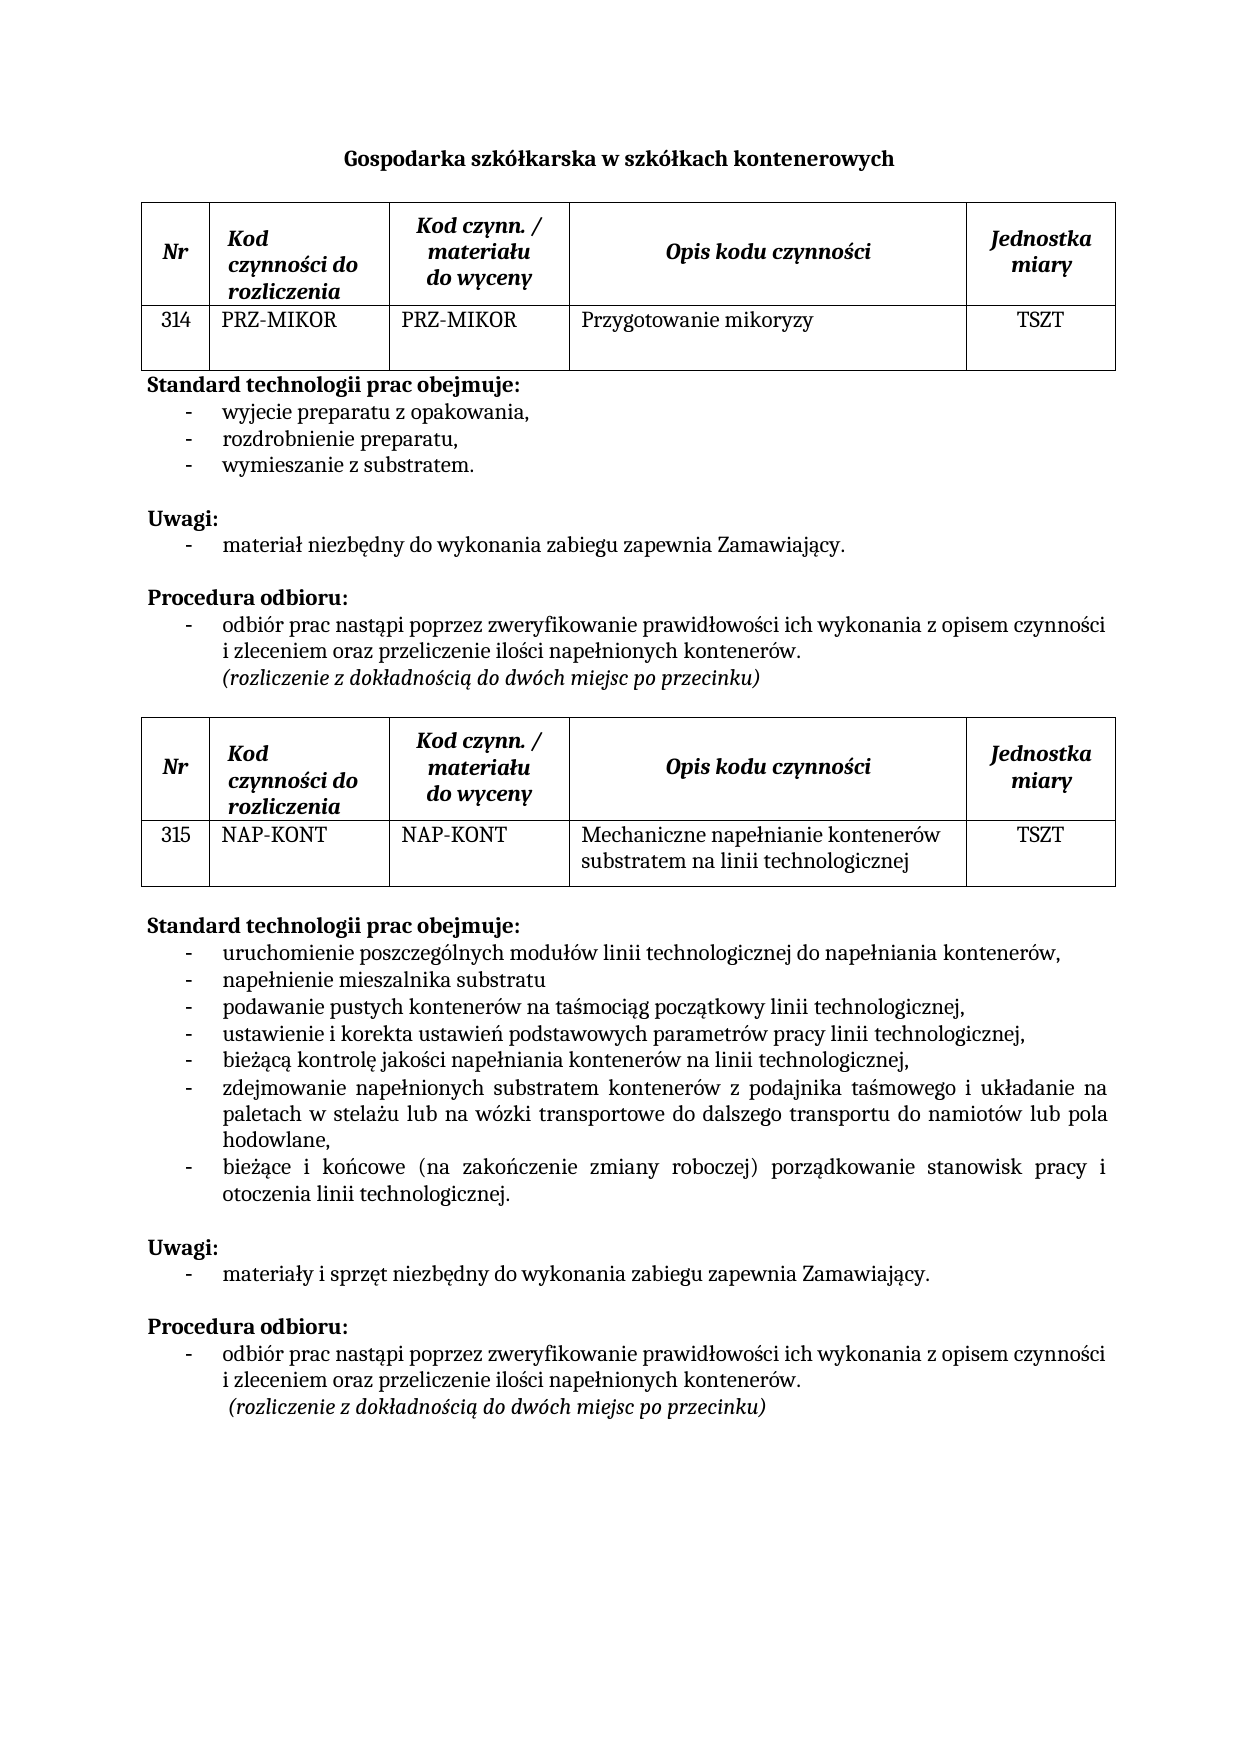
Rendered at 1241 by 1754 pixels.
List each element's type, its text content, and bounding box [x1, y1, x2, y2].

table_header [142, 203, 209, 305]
list wyjecie preparatu z opakowania, [185, 398, 1192, 424]
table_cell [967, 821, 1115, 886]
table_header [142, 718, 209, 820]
text (rozliczenie z dokładnością do dwóch miejsc po przecinku) [221, 664, 1192, 691]
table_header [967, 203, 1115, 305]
list bieżącą kontrolę jakości napełniania kontenerów na linii technologicznej, [185, 1047, 1192, 1073]
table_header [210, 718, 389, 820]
subtitle Standard technologii prac obejmuje: [147, 913, 1192, 939]
text (rozliczenie z dokładnością do dwóch miejsc po przecinku) [227, 1393, 1192, 1420]
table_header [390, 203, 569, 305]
subtitle Uwagi: [147, 1233, 1192, 1260]
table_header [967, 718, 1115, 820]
list wymieszanie z substratem. [185, 451, 1192, 478]
subtitle Gospodarka szkółkarska w szkółkach kontenerowych [344, 146, 1192, 172]
list ustawienie i korekta ustawień podstawowych parametrów pracy linii technologicznej, [185, 1020, 1192, 1047]
list zdejmowanie napełnionych substratem kontenerów z podajnika taśmowego i układanie na paletach w stelażu lub na wózki transportowe do dalszego transportu do namiotów lub pola hodowlane, [185, 1073, 1108, 1153]
list odbiór prac nastąpi poprzez zweryfikowanie prawidłowości ich wykonania z opisem czynności i zleceniem oraz przeliczenie ilości napełnionych kontenerów. [185, 1340, 1107, 1393]
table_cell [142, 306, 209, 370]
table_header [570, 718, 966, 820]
subtitle Procedura odbioru: [147, 1313, 1192, 1340]
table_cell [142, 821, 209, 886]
list materiały i sprzęt niezbędny do wykonania zabiegu zapewnia Zamawiający. [185, 1260, 1192, 1287]
list bieżące i końcowe (na zakończenie zmiany roboczej) porządkowanie stanowisk pracy i otoczenia linii technologicznej. [185, 1153, 1108, 1207]
list materiał niezbędny do wykonania zabiegu zapewnia Zamawiający. [185, 531, 1192, 558]
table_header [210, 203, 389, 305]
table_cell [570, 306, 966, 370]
list odbiór prac nastąpi poprzez zweryfikowanie prawidłowości ich wykonania z opisem czynności i zleceniem oraz przeliczenie ilości napełnionych kontenerów. [185, 611, 1108, 664]
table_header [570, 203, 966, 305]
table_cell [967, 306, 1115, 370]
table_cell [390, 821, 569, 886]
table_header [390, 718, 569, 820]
list uruchomienie poszczególnych modułów linii technologicznej do napełniania kontenerów, [185, 939, 1192, 966]
subtitle Procedura odbioru: [147, 584, 1192, 611]
list napełnienie mieszalnika substratu [185, 966, 1192, 993]
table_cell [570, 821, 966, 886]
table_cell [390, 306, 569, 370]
list rozdrobnienie preparatu, [185, 424, 1192, 451]
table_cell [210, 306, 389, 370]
list podawanie pustych kontenerów na taśmociąg początkowy linii technologicznej, [185, 993, 1192, 1019]
subtitle Uwagi: [147, 504, 1192, 531]
text Standard technologii prac obejmuje: [147, 371, 1192, 398]
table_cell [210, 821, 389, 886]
